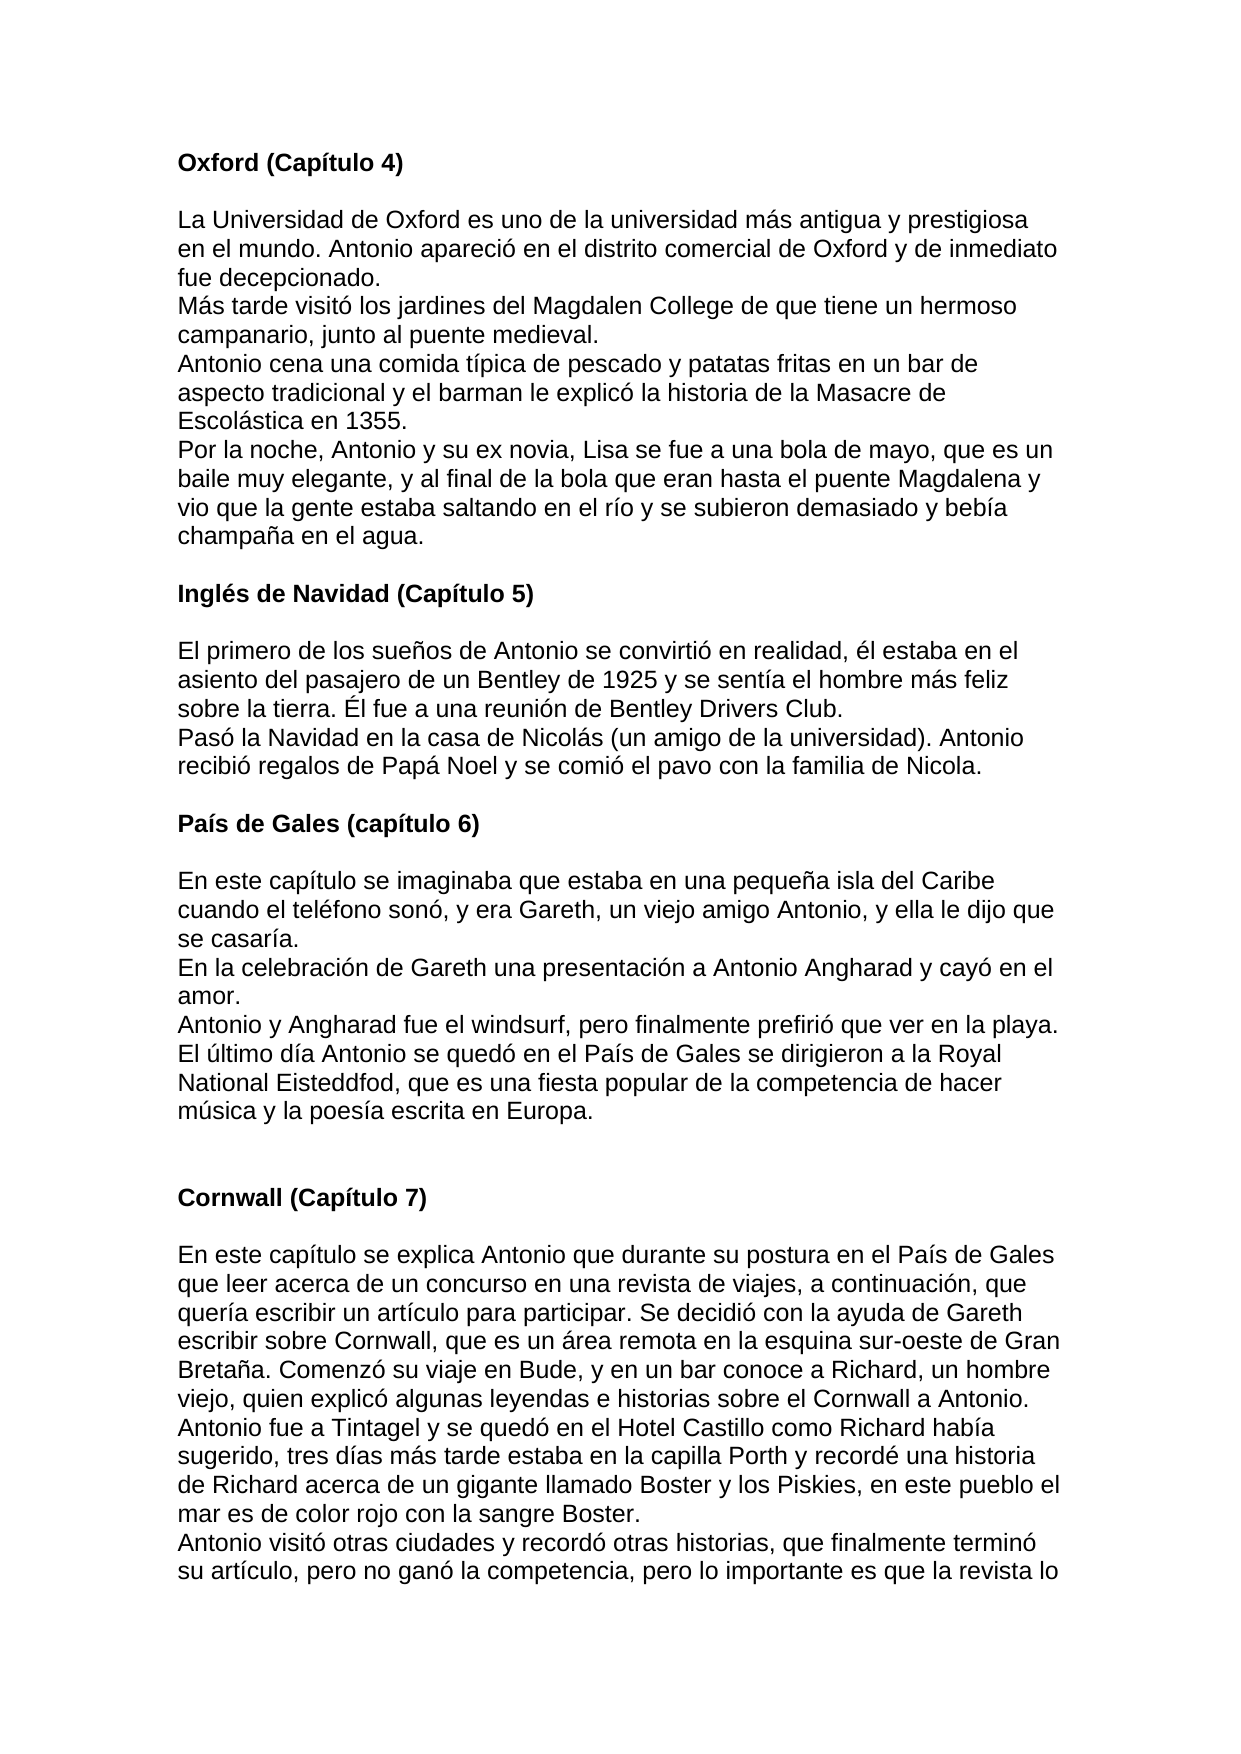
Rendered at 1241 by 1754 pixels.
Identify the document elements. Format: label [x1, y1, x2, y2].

text [177, 148, 1063, 1585]
